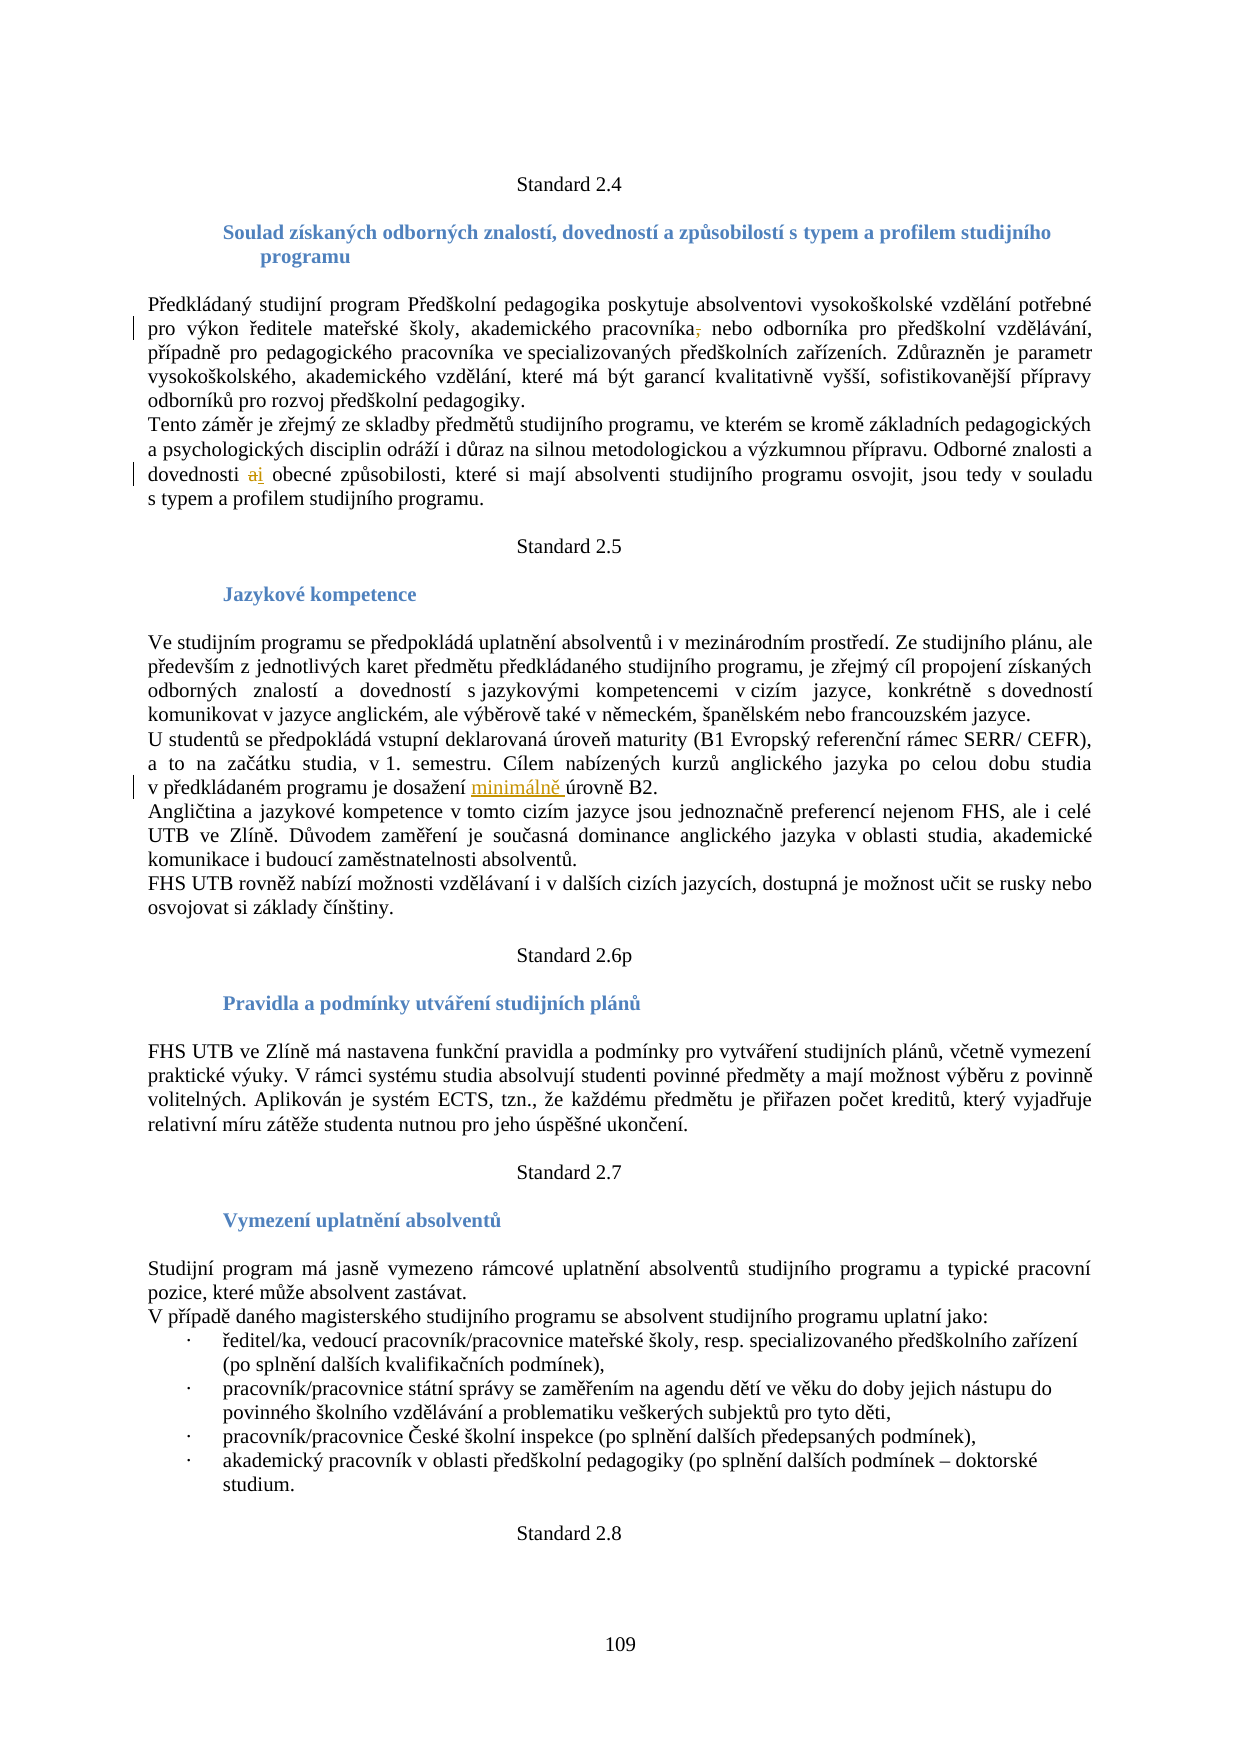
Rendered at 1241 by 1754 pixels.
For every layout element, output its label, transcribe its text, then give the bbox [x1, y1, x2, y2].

text Předkládaný studijní program Předškolní pedagogika poskytuje absolventovi vysokoškolské vzdělání potřebné pro výkon ředitele mateřské školy, akademického pracovníka nebo odborníka pro předškolní vzdělávání, případně pro pedagogického pracovníka ve specializovaných předškolních zařízeních. Zdůrazněn je parametr vysokoškolského, akademického vzdělání, které má být garancí kvalitativně vyšší, sofistikovanější přípravy odborníků pro rozvoj předškolní pedagogiky. [148, 292, 1093, 412]
text V případě daného magisterského studijního programu se absolvent studijního programu uplatní jako: [148, 1304, 1093, 1328]
subtitle Pravidla a podmínky utváření studijních plánů [223, 991, 1093, 1015]
text (po splnění dalších kvalifikačních podmínek), [223, 1352, 1093, 1376]
text Standard 2.7 [148, 1159, 1093, 1184]
list ředitel/ka, vedoucí pracovník/pracovnice mateřské školy, resp. specializovaného předškolního zařízení [185, 1328, 1093, 1352]
list akademický pracovník v oblasti předškolní pedagogiky (po splnění dalších podmínek – doktorské [185, 1448, 1093, 1472]
text Standard 2.8 [148, 1521, 1093, 1544]
text FHS UTB ve Zlíně má nastavena funkční pravidla a podmínky pro vytváření studijních plánů, včetně vymezení praktické výuky. V rámci systému studia absolvují studenti povinné předměty a mají možnost výběru z povinně volitelných. Aplikován je systém ECTS, tzn., že každému předmětu je přiřazen počet kreditů, který vyjadřuje relativní míru zátěže studenta nutnou pro jeho úspěšné ukončení. [148, 1039, 1093, 1136]
text povinného školního vzdělávání a problematiku veškerých subjektů pro tyto děti, [223, 1400, 1093, 1424]
subtitle Jazykové kompetence [223, 582, 1093, 606]
text Studijní program má jasně vymezeno rámcové uplatnění absolventů studijního programu a typické pracovní pozice, které může absolvent zastávat. [148, 1256, 1093, 1304]
list pracovník/pracovnice státní správy se zaměřením na agendu dětí ve věku do doby jejich nástupu do [185, 1376, 1093, 1400]
text Standard 2.6p [148, 943, 1093, 967]
text Ve studijním programu se předpokládá uplatnění absolventů i v mezinárodním prostředí. Ze studijního plánu, ale především z jednotlivých karet předmětu předkládaného studijního programu, je zřejmý cíl propojení získaných odborných znalostí a dovedností s jazykovými kompetencemi v cizím jazyce, konkrétně s dovedností komunikovat v jazyce anglickém, ale výběrově také v německém, španělském nebo francouzském jazyce. [148, 630, 1093, 726]
text FHS UTB rovněž nabízí možnosti vzdělávaní i v dalších cizích jazycích, dostupná je možnost učit se rusky nebo osvojovat si základy čínštiny. [148, 871, 1093, 919]
text Tento záměr je zřejmý ze skladby předmětů studijního programu, ve kterém se kromě základních pedagogických a psychologických disciplin odráží i důraz na silnou metodologickou a výzkumnou přípravu. Odborné znalosti a dovednosti obecné způsobilosti, které si mají absolventi studijního programu osvojit, jsou tedy v souladu s typem a profilem studijního programu. [148, 412, 1093, 510]
subtitle Soulad získaných odborných znalostí, dovedností a způsobilostí s typem a profilem studijního programu [223, 220, 1093, 268]
text U studentů se předpokládá vstupní deklarovaná úroveň maturity (B1 Evropský referenční rámec SERR/ CEFR), a to na začátku studia, v 1. semestru. Cílem nabízených kurzů anglického jazyka po celou dobu studia v předkládaném programu je dosažení úrovně B2. [148, 726, 1093, 799]
text studium. [223, 1472, 1093, 1496]
text Standard 2.4 [148, 172, 1093, 196]
text Angličtina a jazykové kompetence v tomto cizím jazyce jsou jednoznačně preferencí nejenom FHS, ale i celé UTB ve Zlíně. Důvodem zaměření je současná dominance anglického jazyka v oblasti studia, akademické komunikace i budoucí zaměstnatelnosti absolventů. [148, 799, 1093, 871]
subtitle Vymezení uplatnění absolventů [223, 1208, 1093, 1232]
list pracovník/pracovnice České školní inspekce (po splnění dalších předepsaných podmínek), [185, 1424, 1093, 1448]
text Standard 2.5 [148, 534, 1093, 558]
